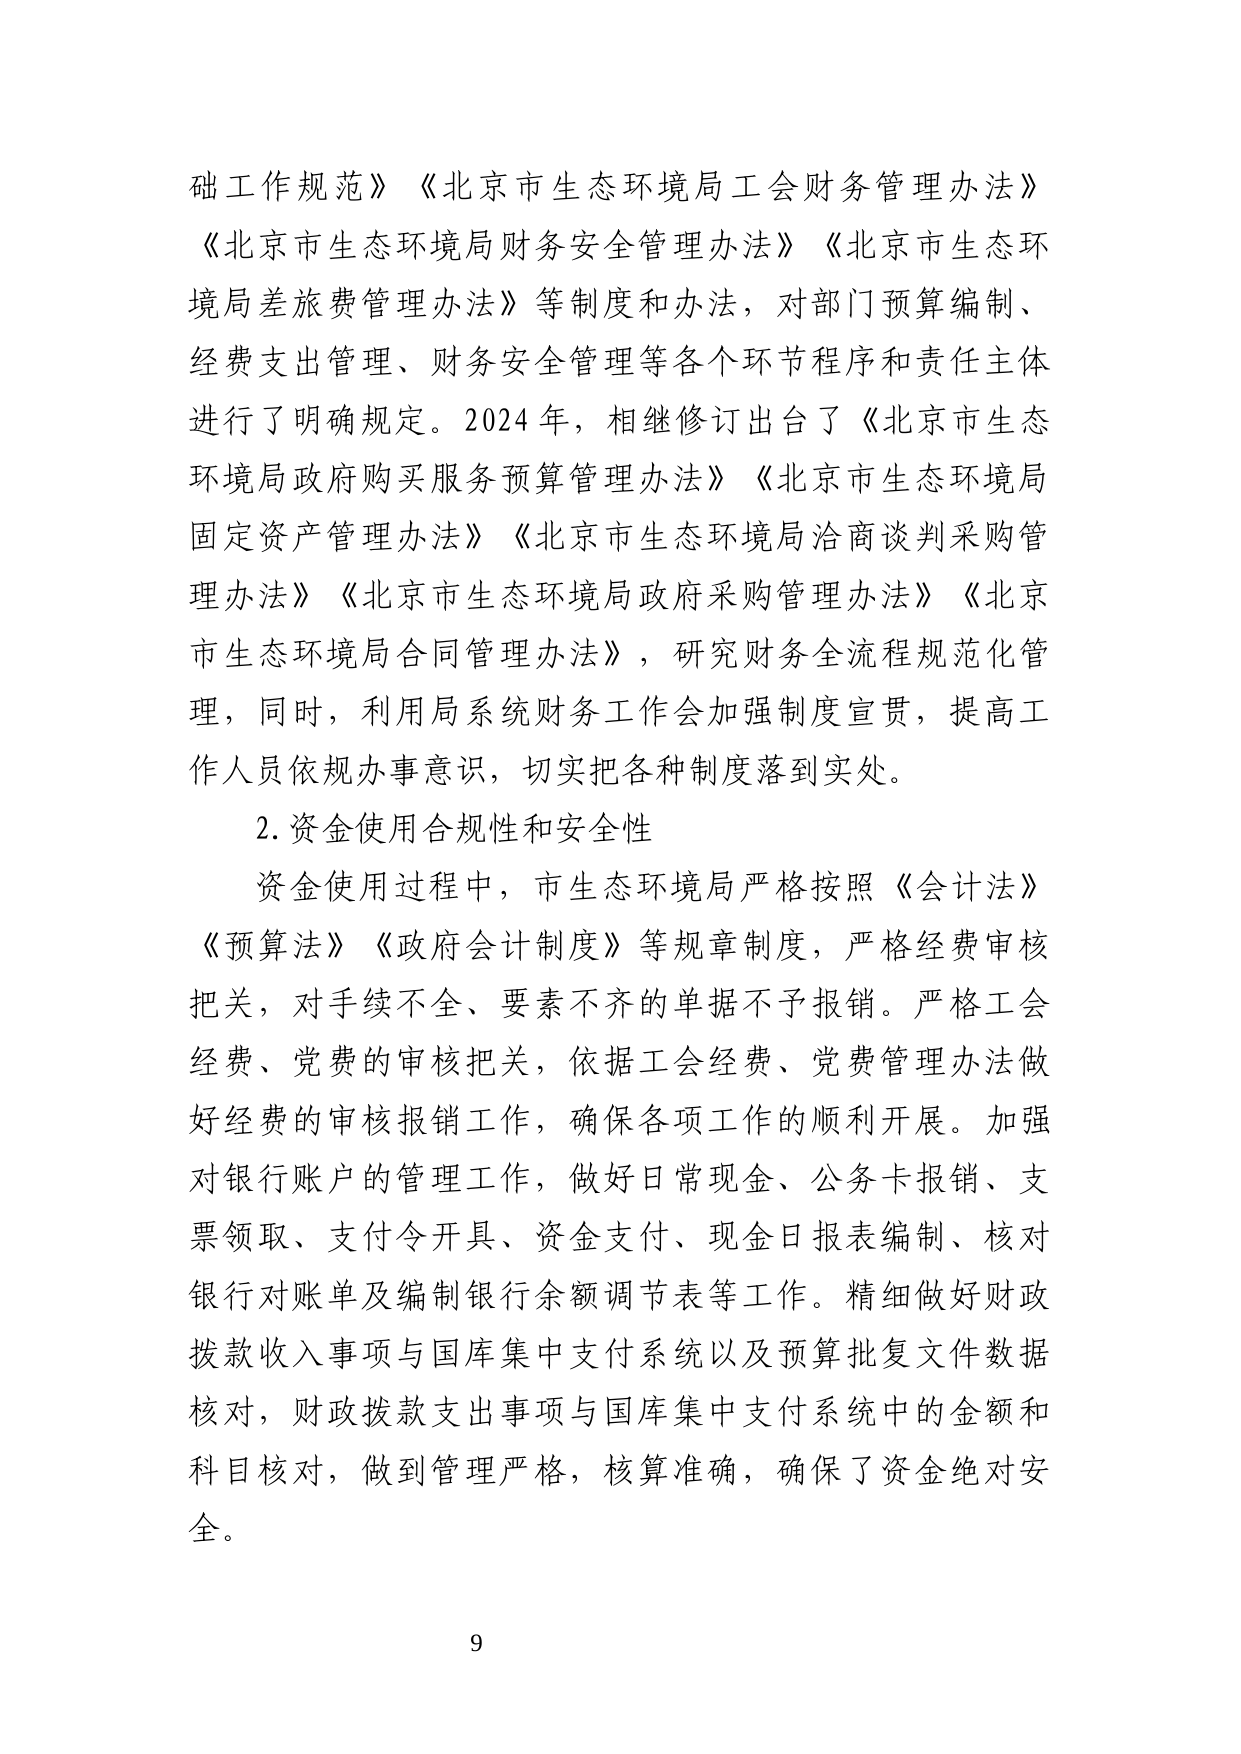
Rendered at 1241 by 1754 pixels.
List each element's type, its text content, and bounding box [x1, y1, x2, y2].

text 2.资金使用合规性和安全性 [187, 794, 1053, 852]
text 资金使用过程中，市生态环境局严格按照《会计法》《预算法》《政府会计制度》等规章制度，严格经费审核把关，对手续不全、要素不齐的单据不予报销。严格工会经费、党费的审核把关，依据工会经费、党费管理办法做好经费的审核报销工作，确保各项工作的顺利开展。加强对银行账户的管理工作，做好日常现金、公务卡报销、支票领取、支付令开具、资金支付、现金日报表编制、核对银行对账单及编制银行余额调节表等工作。精细做好财政拨款收入事项与国库集中支付系统以及预算批复文件数据核对，财政拨款支出事项与国库集中支付系统中的金额和科目核对，做到管理严格，核算准确，确保了资金绝对安全。 [187, 852, 1053, 1552]
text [187, 152, 1053, 794]
